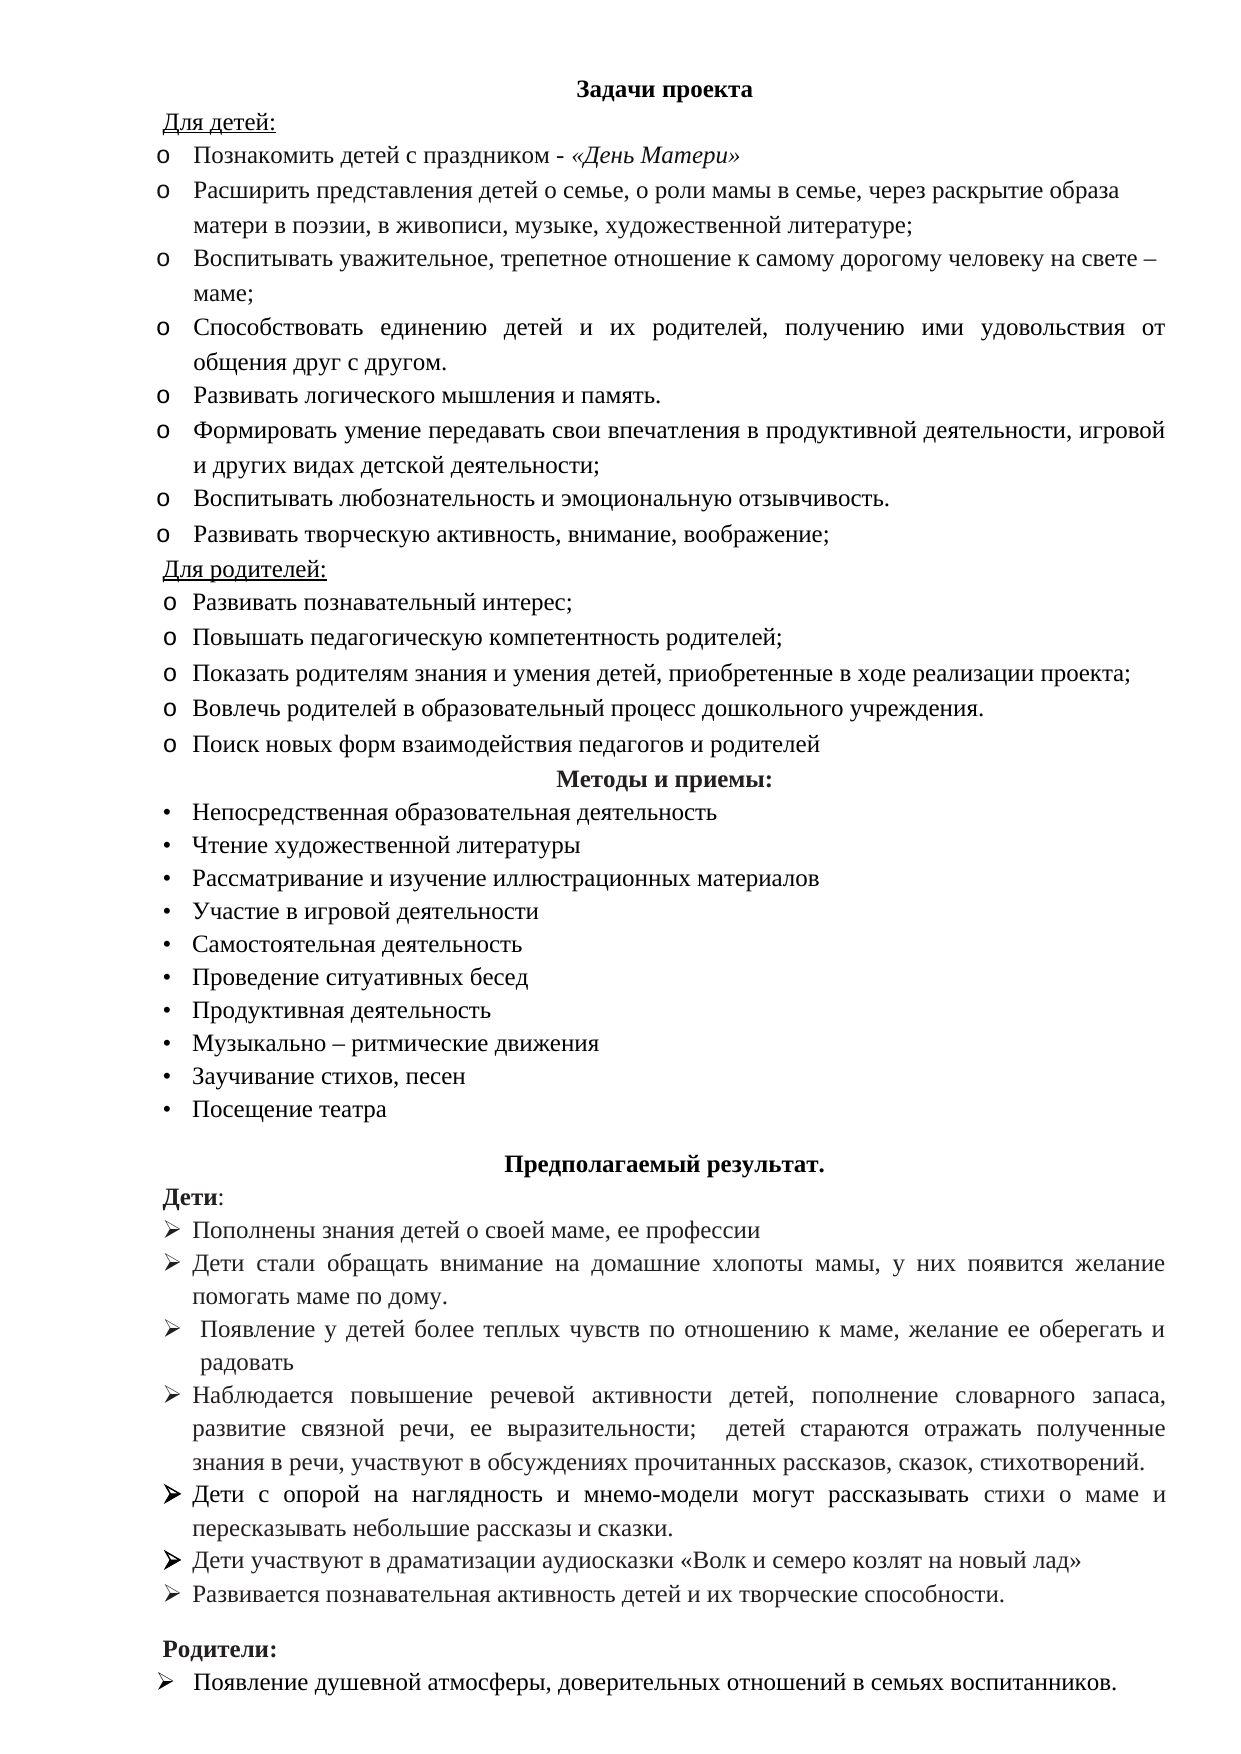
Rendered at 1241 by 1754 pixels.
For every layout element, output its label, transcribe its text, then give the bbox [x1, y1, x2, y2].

list Чтение художественной литературы [118, 830, 1167, 859]
list Заучивание стихов, песен [118, 1061, 1167, 1090]
list Познакомить детей с праздником - «День Матери» [156, 140, 1167, 171]
text Для родителей: [118, 554, 1167, 583]
list Посещение театра [118, 1094, 1167, 1123]
list Воспитывать любознательность и эмоциональную отзывчивость. [156, 483, 1167, 514]
list Появление душевной атмосферы, доверительных отношений в семьях воспитанников. [156, 1667, 1167, 1695]
list Развивать логического мышления и память. [156, 380, 1167, 411]
list Пополнены знания детей о своей маме, ее профессии [162, 1215, 1167, 1244]
list Повышать педагогическую компетентность родителей; [162, 622, 1167, 653]
list Развивать творческую активность, внимание, воображение; [156, 519, 1167, 549]
list Непосредственная образовательная деятельность [118, 797, 1167, 826]
text Методы и приемы: [118, 764, 1167, 793]
list Рассматривание и изучение иллюстрационных материалов [118, 863, 1167, 892]
text Задачи проекта [118, 74, 1167, 103]
text Предполагаемый результат. [118, 1149, 1167, 1178]
list Способствовать единению детей и их родителей, получению ими удовольствия от общения друг с другом. [156, 312, 1167, 375]
list Расширить представления детей о семье, о роли мамы в семье, через раскрытие образа матери в поэзии, в живописи, музыке, художественной литературе; [156, 175, 1167, 239]
list Формировать умение передавать свои впечатления в продуктивной деятельности, игровой и других видах детской деятельности; [156, 415, 1167, 479]
text Дети: [118, 1182, 1167, 1211]
list Вовлечь родителей в образовательный процесс дошкольного учреждения. [162, 693, 1167, 724]
list Развивать познавательный интерес; [162, 587, 1167, 618]
list Поиск новых форм взаимодействия педагогов и родителей [162, 729, 1167, 759]
list Дети участвуют в драматизации аудиосказки «Волк и семеро козлят на новый лад» [162, 1546, 1167, 1574]
list Развивается познавательная активность детей и их творческие способности. [162, 1579, 1167, 1607]
text Родители: [118, 1634, 1167, 1662]
list Продуктивная деятельность [118, 995, 1167, 1024]
list Воспитывать уважительное, трепетное отношение к самому дорогому человеку на свете – маме; [156, 243, 1167, 307]
list Дети стали обращать внимание на домашние хлопоты мамы, у них появится желание помогать маме по дому. [162, 1248, 1167, 1310]
text Для детей: [118, 107, 1167, 136]
list Музыкально – ритмические движения [118, 1028, 1167, 1057]
list Появление у детей более теплых чувств по отношению к маме, желание ее оберегать и радовать [162, 1314, 1167, 1376]
list Дети с опорой на наглядность и мнемо-модели могут рассказывать стихи о маме и пересказывать небольшие рассказы и сказки. [162, 1479, 1167, 1541]
list Проведение ситуативных бесед [118, 962, 1167, 991]
list Самостоятельная деятельность [118, 929, 1167, 958]
list Наблюдается повышение речевой активности детей, пополнение словарного запаса, развитие связной речи, ее выразительности; детей стараются отражать полученные знания в речи, участвуют в обсуждениях прочитанных рассказов, сказок, стихотворений. [162, 1381, 1167, 1475]
list Участие в игровой деятельности [118, 896, 1167, 925]
list Показать родителям знания и умения детей, приобретенные в ходе реализации проекта; [162, 658, 1167, 689]
